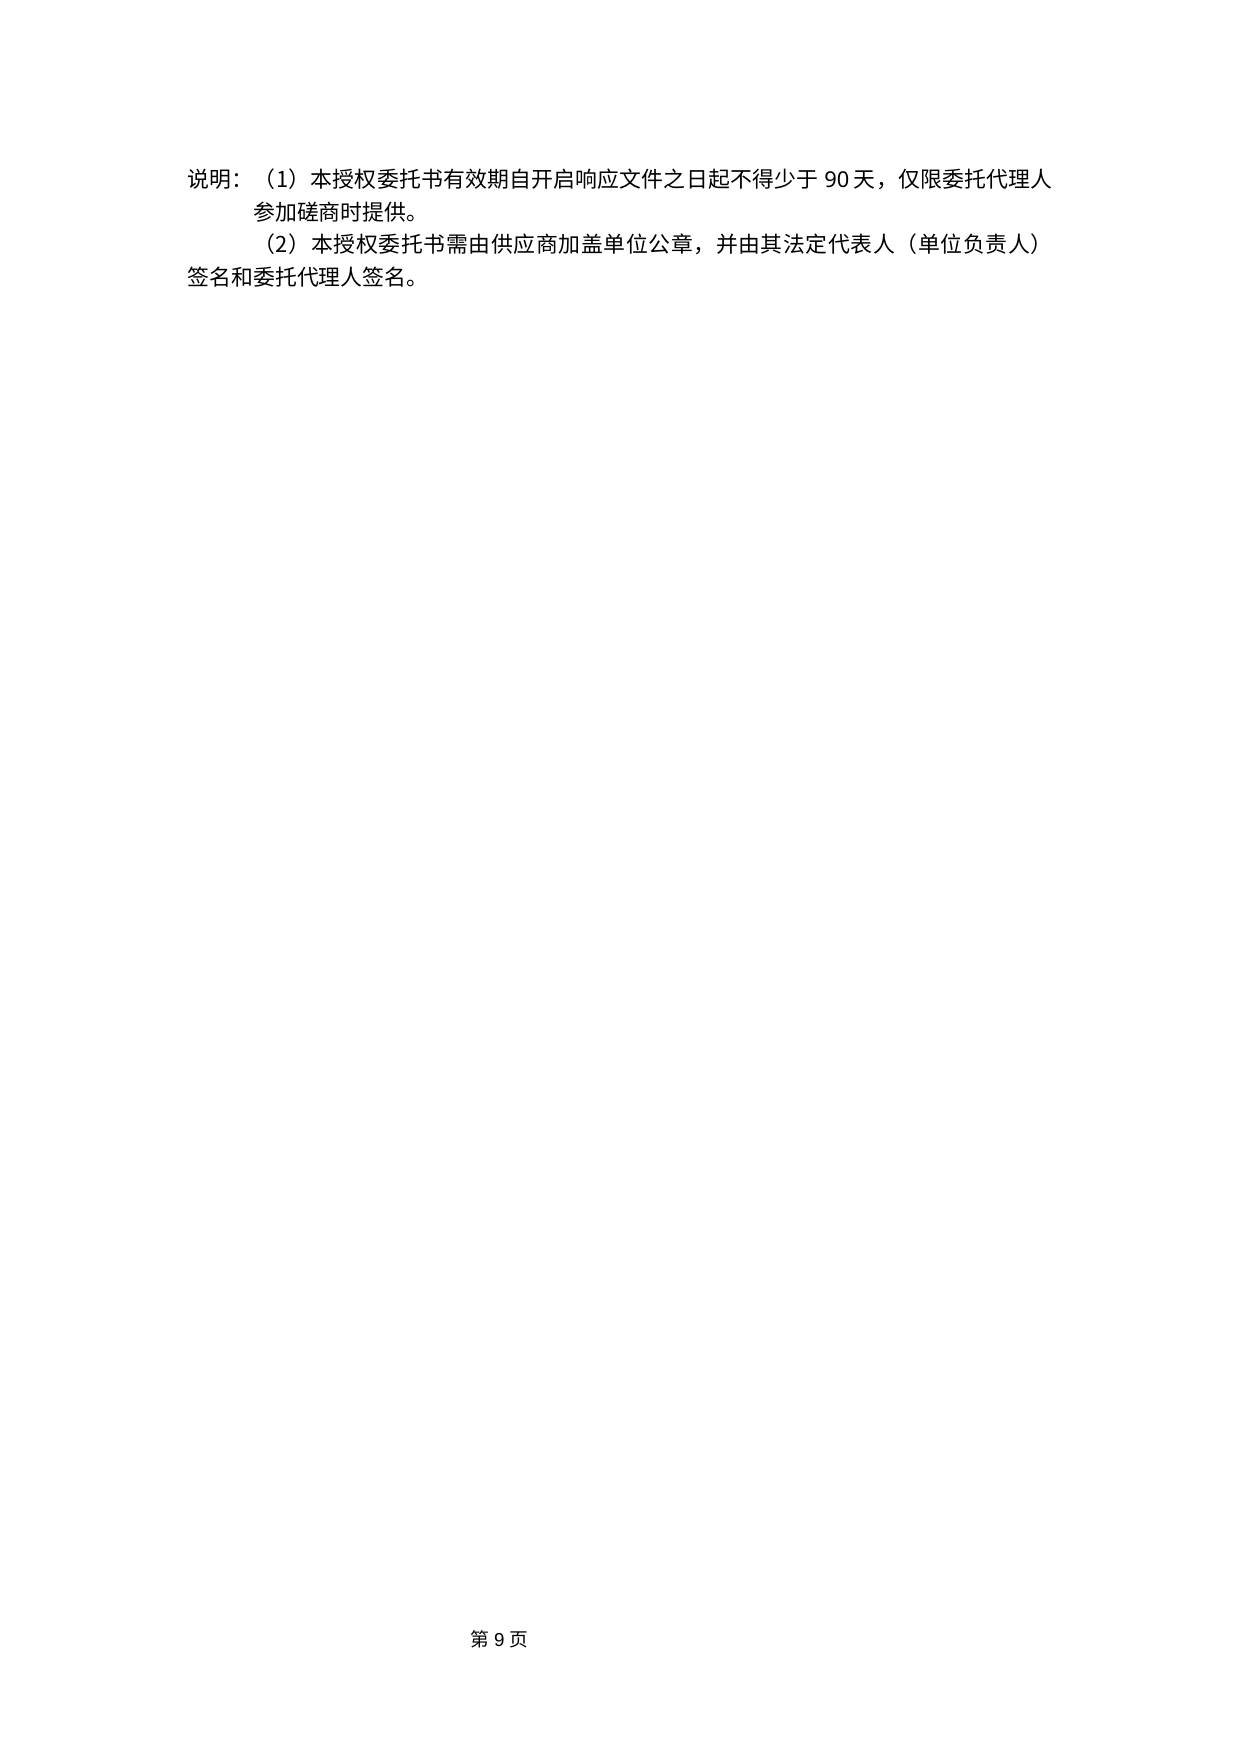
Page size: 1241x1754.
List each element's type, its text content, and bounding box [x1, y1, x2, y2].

text （2）本授权委托书需由供应商加盖单位公章，并由其法定代表人（单位负责人）签名和委托代理人签名。 [187, 227, 1053, 292]
text 说明：（1）本授权委托书有效期自开启响应文件之日起不得少于90天，仅限委托代理人参加磋商时提供。 [187, 162, 1053, 227]
